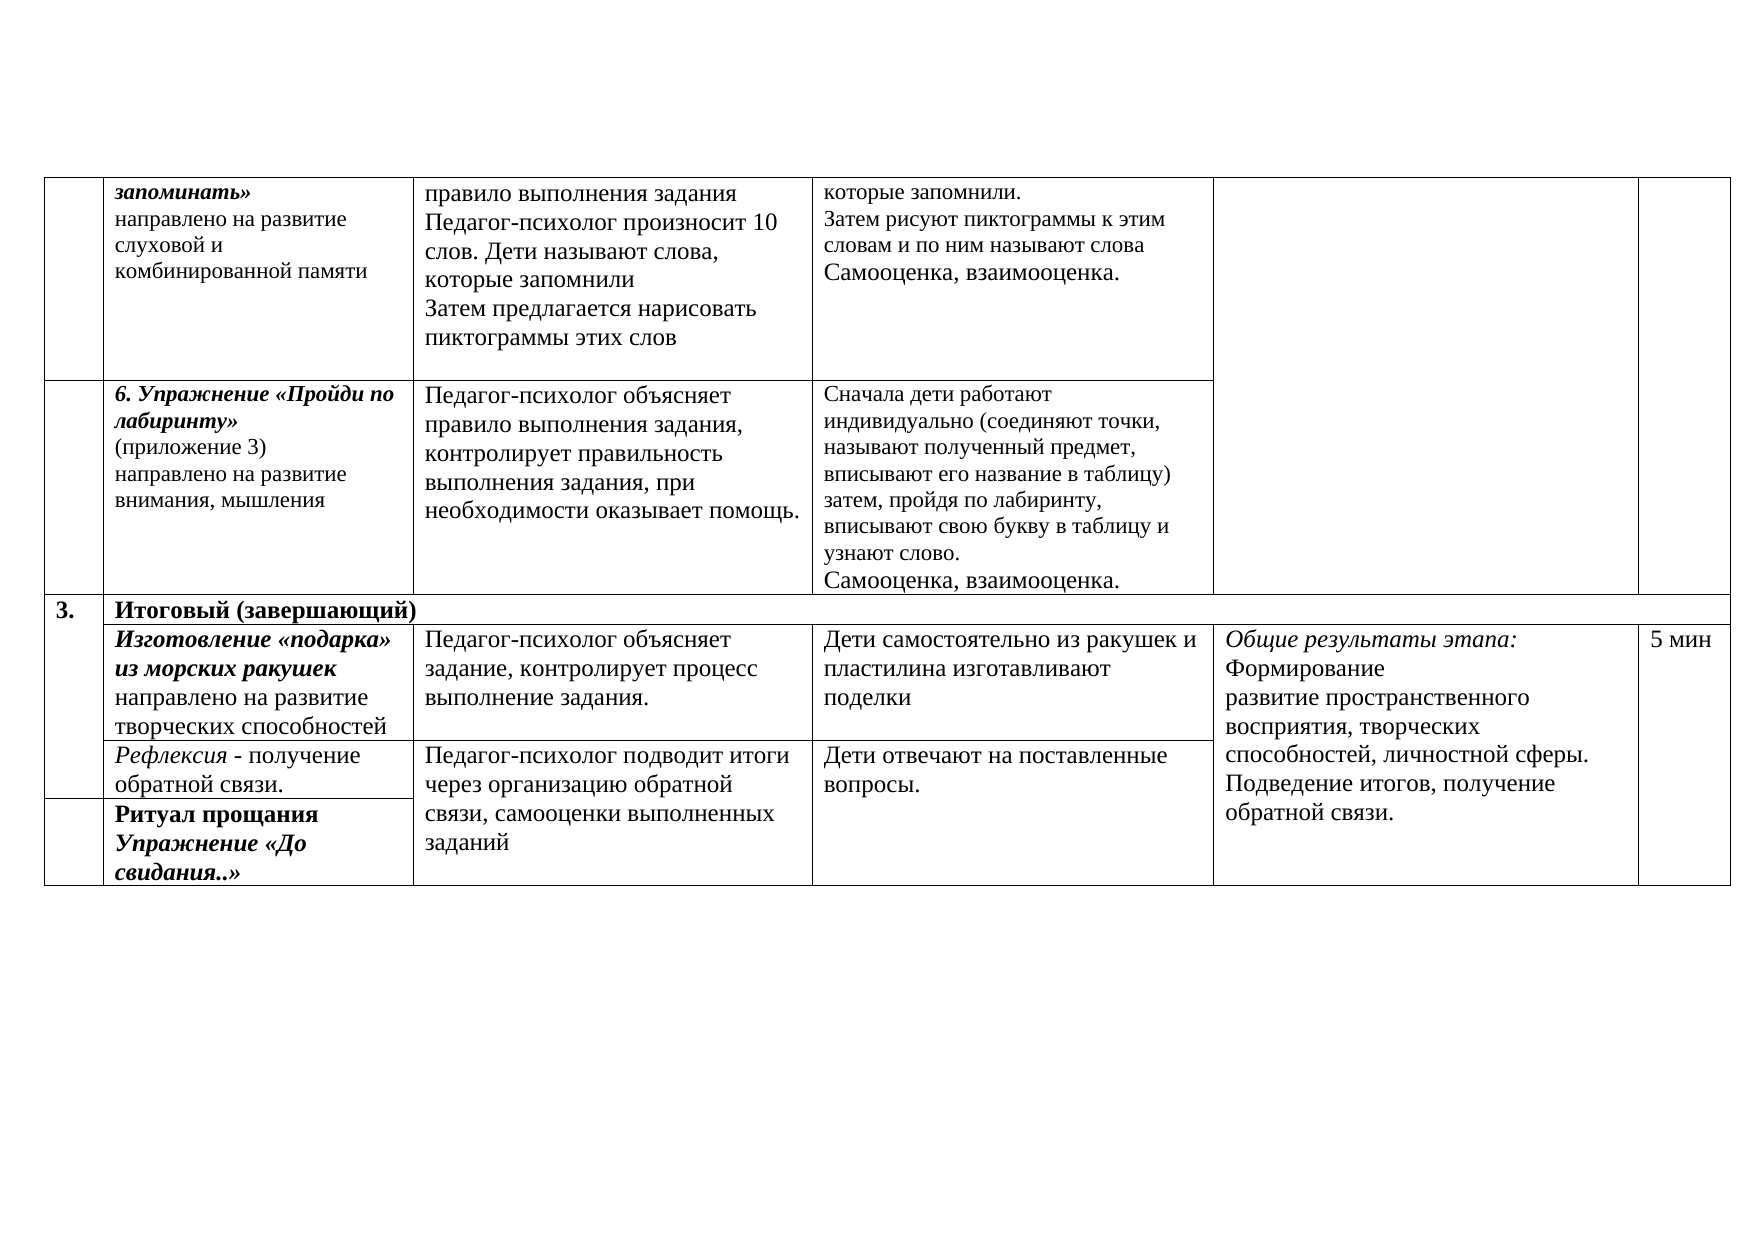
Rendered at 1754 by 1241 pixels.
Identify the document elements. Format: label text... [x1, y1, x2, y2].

table_cell Рефлексия - получение обратной связи. [104, 741, 413, 798]
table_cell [104, 178, 413, 379]
table_cell Итоговый (завершающий) [104, 595, 1730, 623]
table_cell [45, 381, 103, 594]
table_cell Педагог-психолог объясняет задание, контролирует процесс выполнение задания. [414, 625, 812, 739]
table_cell Дети отвечают на поставленные вопросы. [813, 741, 1213, 885]
table_cell 3. [45, 595, 103, 798]
table_cell Сначала дети работают индивидуально (соединяют точки, называют полученный предмет, вписывают его название в таблицу) затем, пройдя по лабиринту, вписывают свою букву в таблицу и узнают слово. Самооценка, взаимооценка. [813, 381, 1213, 594]
table_cell Педагог-психолог объясняет правило выполнения задания, контролирует правильность выполнения задания, при необходимости оказывает помощь. [414, 381, 812, 594]
table_cell 5 мин [1639, 625, 1730, 885]
table_cell [45, 799, 103, 885]
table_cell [813, 178, 1213, 379]
table_cell Общие результаты этапа: Формирование развитие пространственного восприятия, творческих способностей, личностной сферы. Подведение итогов, получение обратной связи. [1214, 625, 1638, 885]
table_cell 6. Упражнение «Пройди по лабиринту» (приложение 3) направлено на развитие внимания, мышления [104, 381, 413, 594]
table_cell Дети самостоятельно из ракушек и пластилина изготавливают поделки [813, 625, 1213, 739]
table_cell Изготовление «подарка» из морских ракушек направлено на развитие творческих способностей [104, 625, 413, 739]
table_cell [45, 178, 103, 379]
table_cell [414, 178, 812, 379]
table_cell Педагог-психолог подводит итоги через организацию обратной связи, самооценки выполненных заданий [414, 741, 812, 885]
table_cell Ритуал прощания Упражнение «До свидания..» [104, 799, 413, 885]
